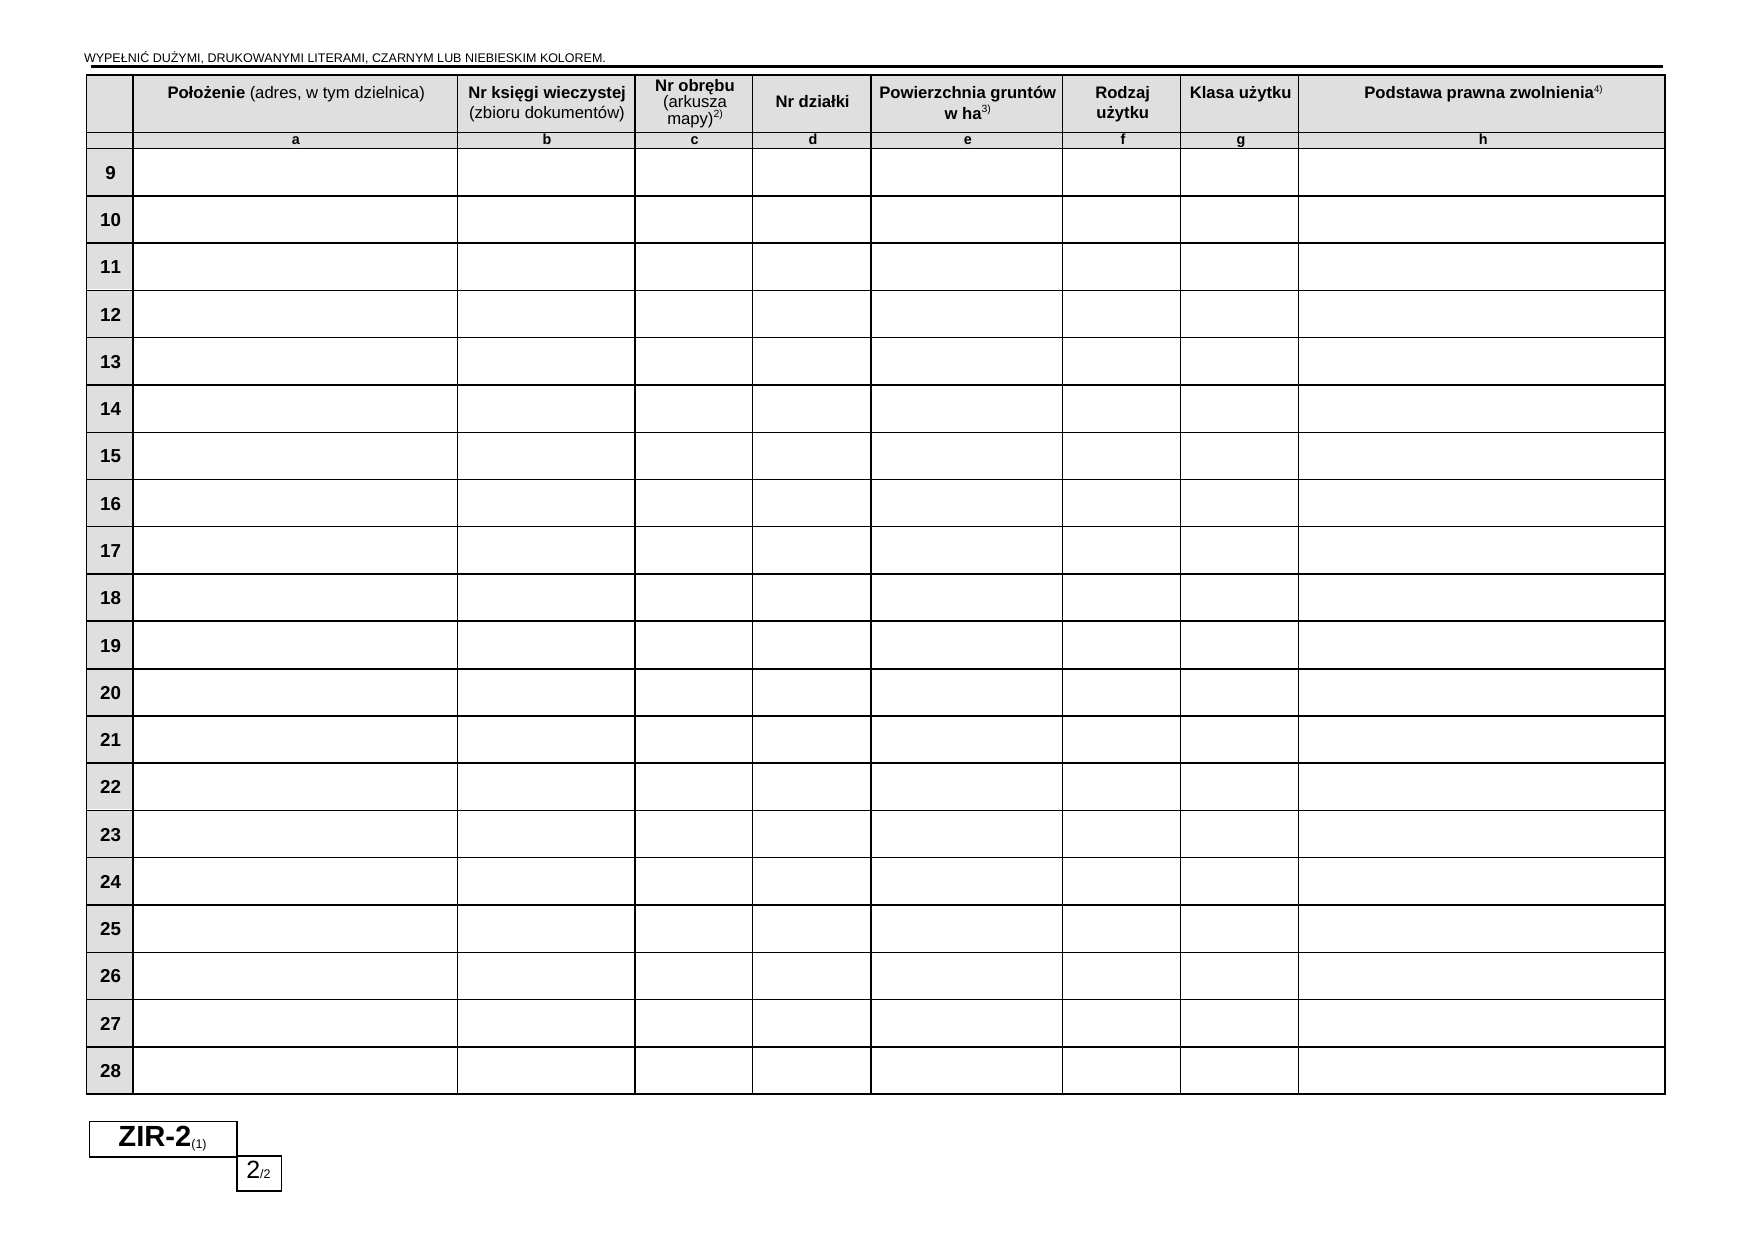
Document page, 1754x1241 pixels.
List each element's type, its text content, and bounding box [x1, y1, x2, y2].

table_cell [1181, 1000, 1298, 1046]
table_cell [1063, 386, 1180, 431]
table_cell [134, 1048, 457, 1093]
table_cell [636, 953, 752, 999]
table_cell [1181, 433, 1298, 479]
table_cell [753, 953, 870, 999]
table_cell [872, 197, 1062, 242]
table_cell [872, 953, 1062, 999]
table_cell [1063, 764, 1180, 809]
table_cell [1181, 764, 1298, 809]
table_cell [458, 244, 634, 289]
table_cell [636, 338, 752, 384]
table_cell [1063, 622, 1180, 668]
table_cell [134, 1000, 457, 1046]
table_cell 17 [87, 527, 132, 573]
table_cell [636, 717, 752, 762]
table_cell [458, 480, 634, 526]
table_cell [872, 858, 1062, 904]
table_cell [87, 133, 132, 148]
table_cell [1063, 575, 1180, 620]
table_cell [753, 622, 870, 668]
table_cell [636, 480, 752, 526]
table_cell [1181, 338, 1298, 384]
table_cell [753, 527, 870, 573]
table_cell [1181, 575, 1298, 620]
table_cell 19 [87, 622, 132, 668]
table_cell b [458, 133, 634, 148]
table_cell [458, 433, 634, 479]
table_header Położenie (adres, w tym dzielnica) [134, 76, 457, 132]
table_cell [1181, 480, 1298, 526]
table_cell [636, 858, 752, 904]
table_cell [753, 433, 870, 479]
table_cell [458, 1048, 634, 1093]
table_cell [753, 764, 870, 809]
table_cell [1299, 670, 1664, 715]
table_cell [872, 338, 1062, 384]
table_cell 27 [87, 1000, 132, 1046]
table_cell [458, 953, 634, 999]
table_header Nr obrębu (arkusza mapy)2) [636, 76, 752, 132]
table_cell [134, 811, 457, 857]
table_cell [872, 386, 1062, 431]
table_cell [134, 575, 457, 620]
table_cell [753, 244, 870, 289]
table_cell [636, 149, 752, 195]
table_cell [872, 764, 1062, 809]
table_cell [1181, 197, 1298, 242]
table_cell [872, 1048, 1062, 1093]
table_cell [1181, 1048, 1298, 1093]
table_cell [458, 670, 634, 715]
table_cell [1063, 338, 1180, 384]
table_cell [1299, 858, 1664, 904]
table_cell [458, 338, 634, 384]
table_cell 14 [87, 386, 132, 431]
table_cell a [134, 133, 457, 148]
table_cell 9 [87, 149, 132, 195]
table_cell [134, 527, 457, 573]
table_cell 26 [87, 953, 132, 999]
table_cell [636, 386, 752, 431]
table_cell [872, 906, 1062, 951]
table_cell [753, 149, 870, 195]
table_cell [636, 670, 752, 715]
table_cell [872, 244, 1062, 289]
table_cell [1063, 906, 1180, 951]
table_cell 23 [87, 811, 132, 857]
table_cell [458, 386, 634, 431]
table_cell [134, 244, 457, 289]
table_cell [1181, 622, 1298, 668]
table_cell [458, 717, 634, 762]
table_cell [872, 1000, 1062, 1046]
table_cell 20 [87, 670, 132, 715]
table_cell [1299, 527, 1664, 573]
table_cell 18 [87, 575, 132, 620]
table_cell [134, 858, 457, 904]
table_cell [636, 764, 752, 809]
table_cell [1299, 197, 1664, 242]
table_cell [1181, 717, 1298, 762]
table_cell [1299, 764, 1664, 809]
table_cell [636, 575, 752, 620]
table_cell [753, 291, 870, 337]
table_cell [458, 575, 634, 620]
table_cell [1299, 433, 1664, 479]
table_cell [1299, 1000, 1664, 1046]
table_cell 11 [87, 244, 132, 289]
table_cell [636, 244, 752, 289]
table_cell [458, 811, 634, 857]
table_cell [1063, 433, 1180, 479]
table_cell [1181, 386, 1298, 431]
table_cell [872, 622, 1062, 668]
table_cell 16 [87, 480, 132, 526]
table_cell [1063, 811, 1180, 857]
table_cell [134, 670, 457, 715]
table_cell [636, 1048, 752, 1093]
table_cell [1299, 338, 1664, 384]
table_cell [1063, 480, 1180, 526]
table_cell [872, 527, 1062, 573]
table_header Nr księgi wieczystej (zbioru dokumentów) [458, 76, 634, 132]
table_cell [134, 906, 457, 951]
table_cell [1063, 244, 1180, 289]
table_cell [458, 197, 634, 242]
table_cell [872, 433, 1062, 479]
table_cell [753, 1000, 870, 1046]
table_cell [753, 338, 870, 384]
table_cell [1063, 717, 1180, 762]
table_cell [458, 858, 634, 904]
table_cell f [1063, 133, 1180, 148]
table_cell [1181, 527, 1298, 573]
table_cell [1181, 670, 1298, 715]
table_cell [1063, 149, 1180, 195]
table_cell 10 [87, 197, 132, 242]
table_cell [753, 480, 870, 526]
table_cell [1299, 953, 1664, 999]
table_cell [636, 527, 752, 573]
table_cell [1063, 858, 1180, 904]
table_cell [1063, 197, 1180, 242]
table_header [87, 76, 132, 132]
table_cell [134, 717, 457, 762]
table_cell d [753, 133, 870, 148]
table_cell [753, 1048, 870, 1093]
table_cell [1299, 717, 1664, 762]
table_cell [1063, 527, 1180, 573]
table_cell [753, 197, 870, 242]
table_cell [872, 811, 1062, 857]
table_cell [1181, 953, 1298, 999]
table_cell [458, 291, 634, 337]
table_cell [1299, 244, 1664, 289]
table_cell 13 [87, 338, 132, 384]
table_cell [1299, 622, 1664, 668]
table_cell [134, 386, 457, 431]
table_cell 28 [87, 1048, 132, 1093]
table_cell [134, 433, 457, 479]
table_cell [1299, 1048, 1664, 1093]
table_cell [134, 953, 457, 999]
table_cell [1299, 575, 1664, 620]
table_cell [636, 291, 752, 337]
table_cell [1181, 811, 1298, 857]
table_cell [458, 764, 634, 809]
table_cell [1299, 480, 1664, 526]
table_cell [753, 670, 870, 715]
table_cell [134, 338, 457, 384]
table_header Klasa użytku [1181, 76, 1298, 132]
table_cell 15 [87, 433, 132, 479]
table_cell [753, 858, 870, 904]
table_cell [872, 670, 1062, 715]
table_cell [1063, 1048, 1180, 1093]
table_cell [458, 1000, 634, 1046]
table_cell [636, 622, 752, 668]
table_cell [872, 480, 1062, 526]
table_cell [458, 906, 634, 951]
table_cell [1063, 1000, 1180, 1046]
table_cell [1181, 291, 1298, 337]
table_cell [134, 149, 457, 195]
table_cell [872, 291, 1062, 337]
table_cell [872, 149, 1062, 195]
table_cell [753, 717, 870, 762]
table_cell [1181, 149, 1298, 195]
table_cell g [1181, 133, 1298, 148]
table_cell [753, 575, 870, 620]
table_cell [1063, 953, 1180, 999]
table_cell [636, 906, 752, 951]
table_cell [636, 197, 752, 242]
table_cell [1299, 291, 1664, 337]
table_cell [1299, 386, 1664, 431]
table_cell 21 [87, 717, 132, 762]
table_cell 24 [87, 858, 132, 904]
table_cell c [636, 133, 752, 148]
table_cell [458, 527, 634, 573]
table_cell [753, 811, 870, 857]
table_cell [134, 480, 457, 526]
table_header Podstawa prawna zwolnienia4) [1299, 76, 1664, 132]
table_cell [134, 197, 457, 242]
table_cell [134, 622, 457, 668]
table_cell [636, 811, 752, 857]
table_header Powierzchnia gruntów w ha3) [872, 76, 1062, 132]
table_cell [636, 433, 752, 479]
table_cell [1181, 906, 1298, 951]
table_header Rodzaj użytku [1063, 76, 1180, 132]
table_cell [1299, 149, 1664, 195]
table_cell e [872, 133, 1062, 148]
table_cell [872, 717, 1062, 762]
table_cell [134, 764, 457, 809]
table_cell [1063, 670, 1180, 715]
table_cell 12 [87, 291, 132, 337]
table_cell [134, 291, 457, 337]
table_cell h [1299, 133, 1664, 148]
table_cell [1063, 291, 1180, 337]
table_cell [1181, 858, 1298, 904]
table_cell [458, 149, 634, 195]
table_cell 25 [87, 906, 132, 951]
table_cell [872, 575, 1062, 620]
table_cell [458, 622, 634, 668]
table_cell [753, 386, 870, 431]
table_cell [1299, 906, 1664, 951]
table_header Nr działki [753, 76, 870, 132]
table_cell [636, 1000, 752, 1046]
table_cell [753, 906, 870, 951]
table_cell [1299, 811, 1664, 857]
table_cell 22 [87, 764, 132, 809]
table_cell [1181, 244, 1298, 289]
